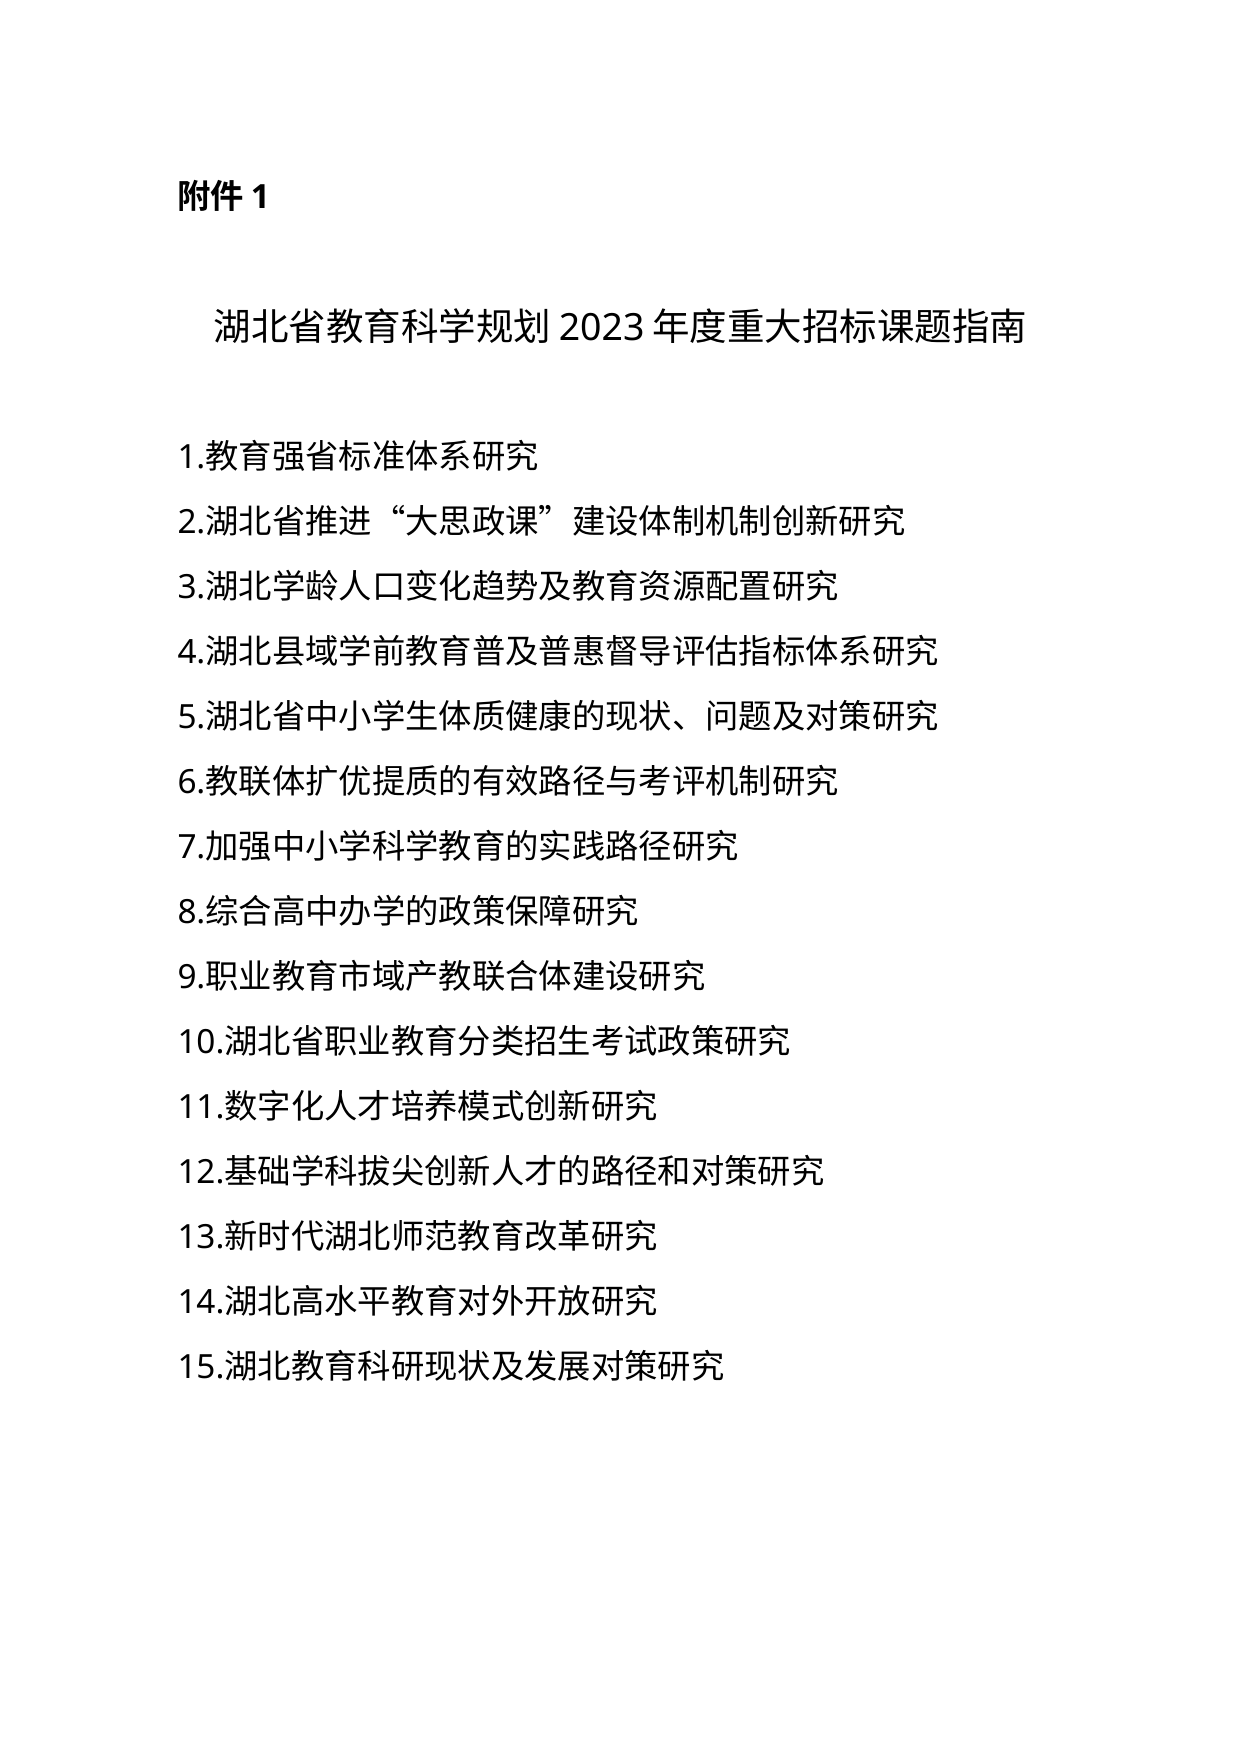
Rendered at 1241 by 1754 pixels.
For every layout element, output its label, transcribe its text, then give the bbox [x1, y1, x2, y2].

text 12.基础学科拔尖创新人才的路径和对策研究 [177, 1137, 1063, 1202]
text 13.新时代湖北师范教育改革研究 [177, 1202, 1063, 1267]
text 4.湖北县域学前教育普及普惠督导评估指标体系研究 [177, 617, 1063, 682]
text 14.湖北高水平教育对外开放研究 [177, 1267, 1063, 1332]
text 8.综合高中办学的政策保障研究 [177, 877, 1063, 942]
text 3.湖北学龄人口变化趋势及教育资源配置研究 [177, 552, 1063, 617]
text 10.湖北省职业教育分类招生考试政策研究 [177, 1007, 1063, 1072]
text 附件1 [177, 162, 1063, 227]
text 9.职业教育市域产教联合体建设研究 [177, 942, 1063, 1007]
text 2.湖北省推进“大思政课”建设体制机制创新研究 [177, 487, 1063, 552]
text 7.加强中小学科学教育的实践路径研究 [177, 812, 1063, 877]
text 15.湖北教育科研现状及发展对策研究 [177, 1332, 1063, 1397]
text 11.数字化人才培养模式创新研究 [177, 1072, 1063, 1137]
text 5.湖北省中小学生体质健康的现状、问题及对策研究 [177, 682, 1063, 747]
text 6.教联体扩优提质的有效路径与考评机制研究 [177, 747, 1063, 812]
text 湖北省教育科学规划2023年度重大招标课题指南 [177, 292, 1063, 357]
text 1.教育强省标准体系研究 [177, 422, 1063, 487]
